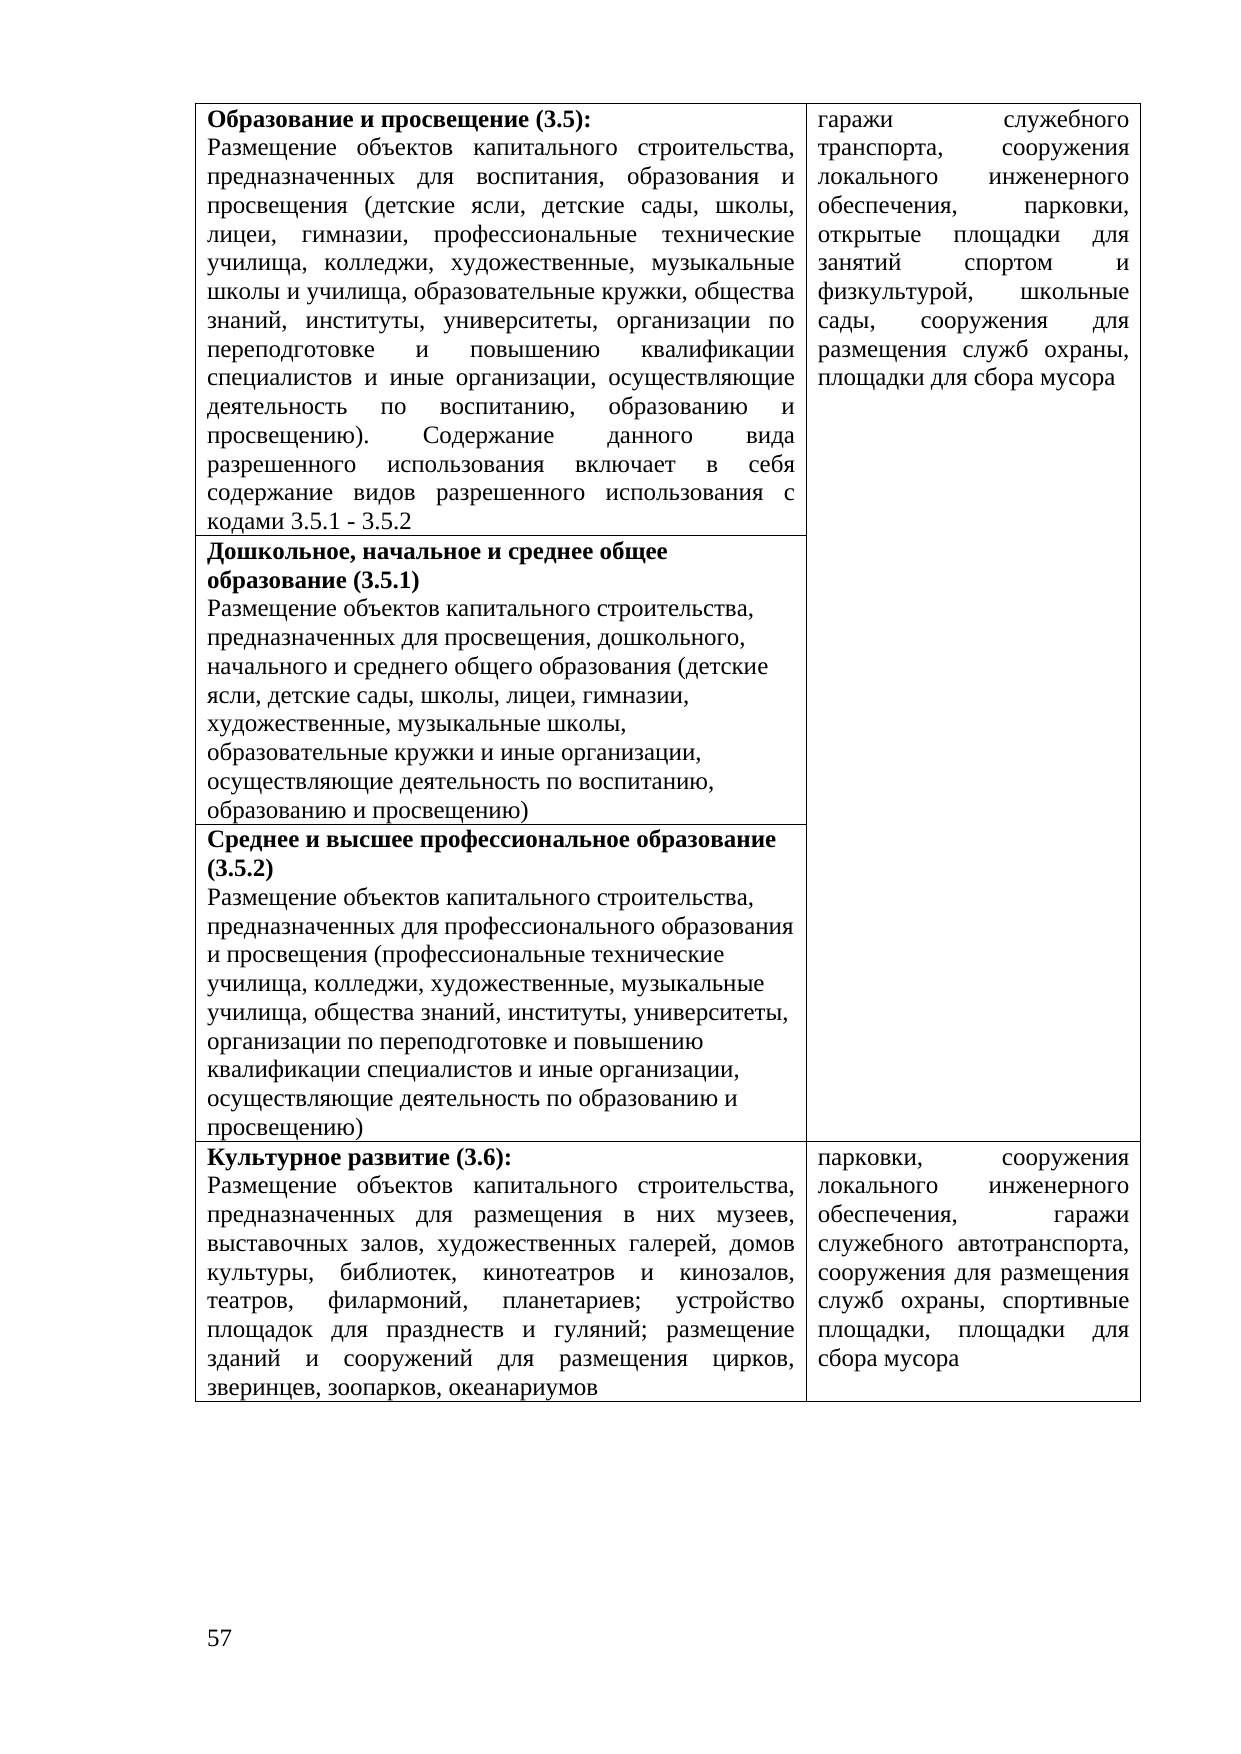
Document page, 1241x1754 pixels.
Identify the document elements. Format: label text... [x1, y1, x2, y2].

table_cell Среднее и высшее профессиональное образование (3.5.2) Размещение объектов капитального строительства, предназначенных для профессионального образования и просвещения (профессиональные технические училища, колледжи, художественные, музыкальные училища, общества знаний, институты, университеты, организации по переподготовке и повышению квалификации специалистов и иные организации, осуществляющие деятельность по образованию и просвещению) [196, 825, 806, 1141]
table_cell Дошкольное, начальное и среднее общее образование (3.5.1) Размещение объектов капитального строительства, предназначенных для просвещения, дошкольного, начального и среднего общего образования (детские ясли, детские сады, школы, лицеи, гимназии, художественные, музыкальные школы, образовательные кружки и иные организации, осуществляющие деятельность по воспитанию, образованию и просвещению) [196, 536, 806, 823]
table_cell Культурное развитие (3.6): Размещение объектов капитального строительства, предназначенных для размещения в них музеев, выставочных залов, художественных галерей, домов культуры, библиотек, кинотеатров и кинозалов, театров, филармоний, планетариев; устройство площадок для празднеств и гуляний; размещение зданий и сооружений для размещения цирков, зверинцев, зоопарков, океанариумов [196, 1142, 806, 1401]
table_cell Образование и просвещение (3.5): Размещение объектов капитального строительства, предназначенных для воспитания, образования и просвещения (детские ясли, детские сады, школы, лицеи, гимназии, профессиональные технические училища, колледжи, художественные, музыкальные школы и училища, образовательные кружки, общества знаний, институты, университеты, организации по переподготовке и повышению квалификации специалистов и иные организации, осуществляющие деятельность по воспитанию, образованию и просвещению). Содержание данного вида разрешенного использования включает в себя содержание видов разрешенного использования с кодами 3.5.1 - 3.5.2 [196, 104, 806, 535]
table_cell парковки, сооружения локального инженерного обеспечения, гаражи служебного автотранспорта, сооружения для размещения служб охраны, спортивные площадки, площадки для сбора мусора [807, 1142, 1140, 1401]
table_cell гаражи служебного транспорта, сооружения локального инженерного обеспечения, парковки, открытые площадки для занятий спортом и физкультурой, школьные сады, сооружения для размещения служб охраны, площадки для сбора мусора [807, 104, 1140, 1141]
